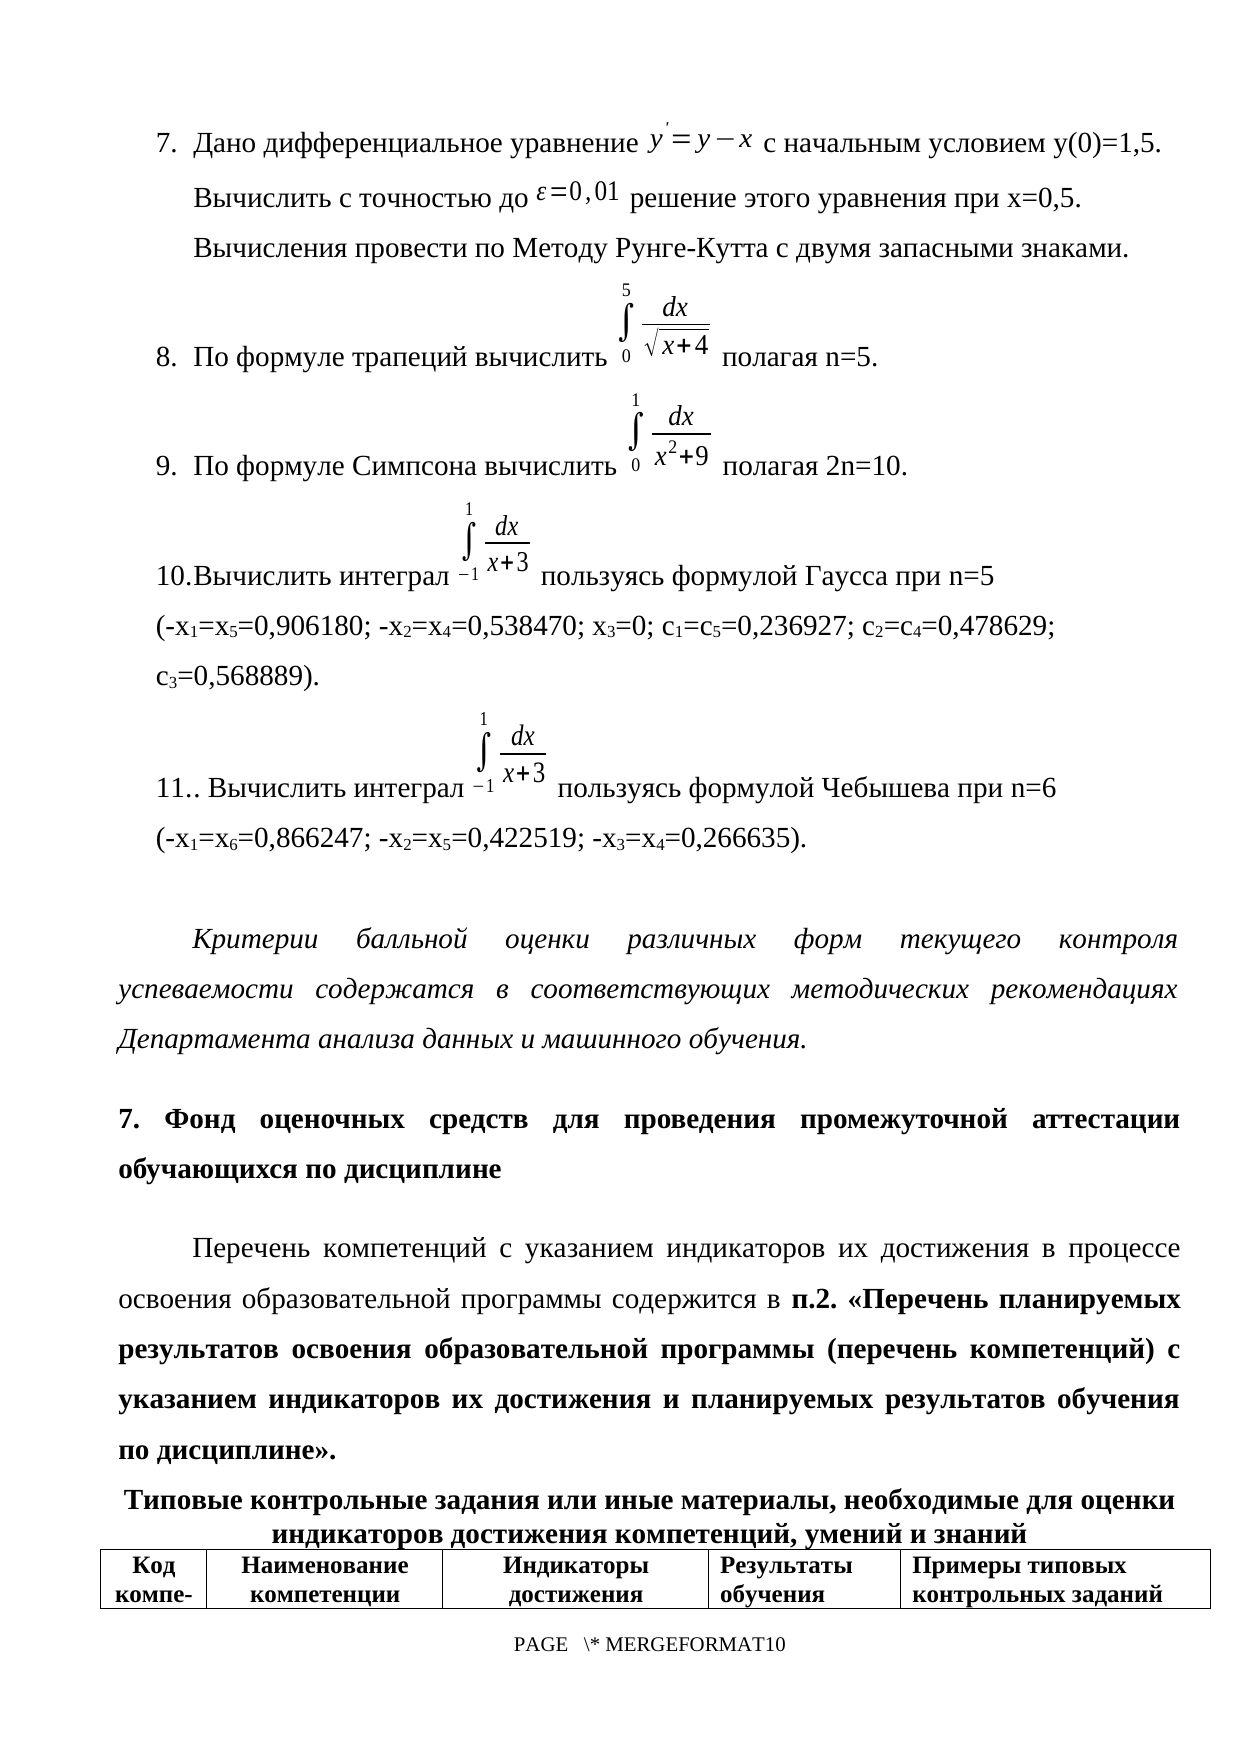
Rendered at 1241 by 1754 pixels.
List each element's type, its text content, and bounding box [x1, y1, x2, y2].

list Вычислить интеграл пользуясь формулой Гаусса при n=5 [156, 499, 1181, 591]
text Критерии балльной оценки различных форм текущего контроля успеваемости содержатся в соответствующих методических рекомендациях Департамента анализа данных и машинного обучения. [118, 921, 1181, 1055]
list По формуле Симпсона вычислить полагая 2n=10. [156, 390, 1181, 482]
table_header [901, 1550, 1210, 1608]
text (-х1=х6=0,866247; -х2=х5=0,422519; -х3=х4=0,266635). [156, 820, 1181, 854]
list . Вычислить интеграл пользуясь формулой Чебышева при n=6 [156, 709, 1181, 803]
list Дано дифференциальное уравнение с начальным условием y(0)=1,5. Вычислить с точностью до решение этого уравнения при х=0,5. Вычисления провести по Методу Рунге-Кутта с двумя запасными знаками. [156, 118, 1181, 264]
text Перечень компетенций с указанием индикаторов их достижения в процессе освоения образовательной программы содержится в п.2. «Перечень планируемых результатов освоения образовательной программы (перечень компетенций) с указанием индикаторов их достижения и планируемых результатов обучения по дисциплине». [118, 1231, 1181, 1465]
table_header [207, 1550, 442, 1608]
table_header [443, 1550, 708, 1608]
table_header Код компе- тенции [101, 1550, 206, 1608]
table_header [709, 1550, 900, 1608]
subtitle 7. Фонд оценочных средств для проведения промежуточной аттестации обучающихся по дисциплине [118, 1101, 1181, 1185]
list По формуле трапеций вычислить полагая n=5. [156, 281, 1181, 373]
text Типовые контрольные задания или иные материалы, необходимые для оценки индикаторов достижения компетенций, умений и знаний [118, 1482, 1181, 1549]
text (-х1=х5=0,906180; -х2=х4=0,538470; х3=0; с1=с5=0,236927; с2=с4=0,478629; с3=0,568889). [156, 608, 1181, 692]
